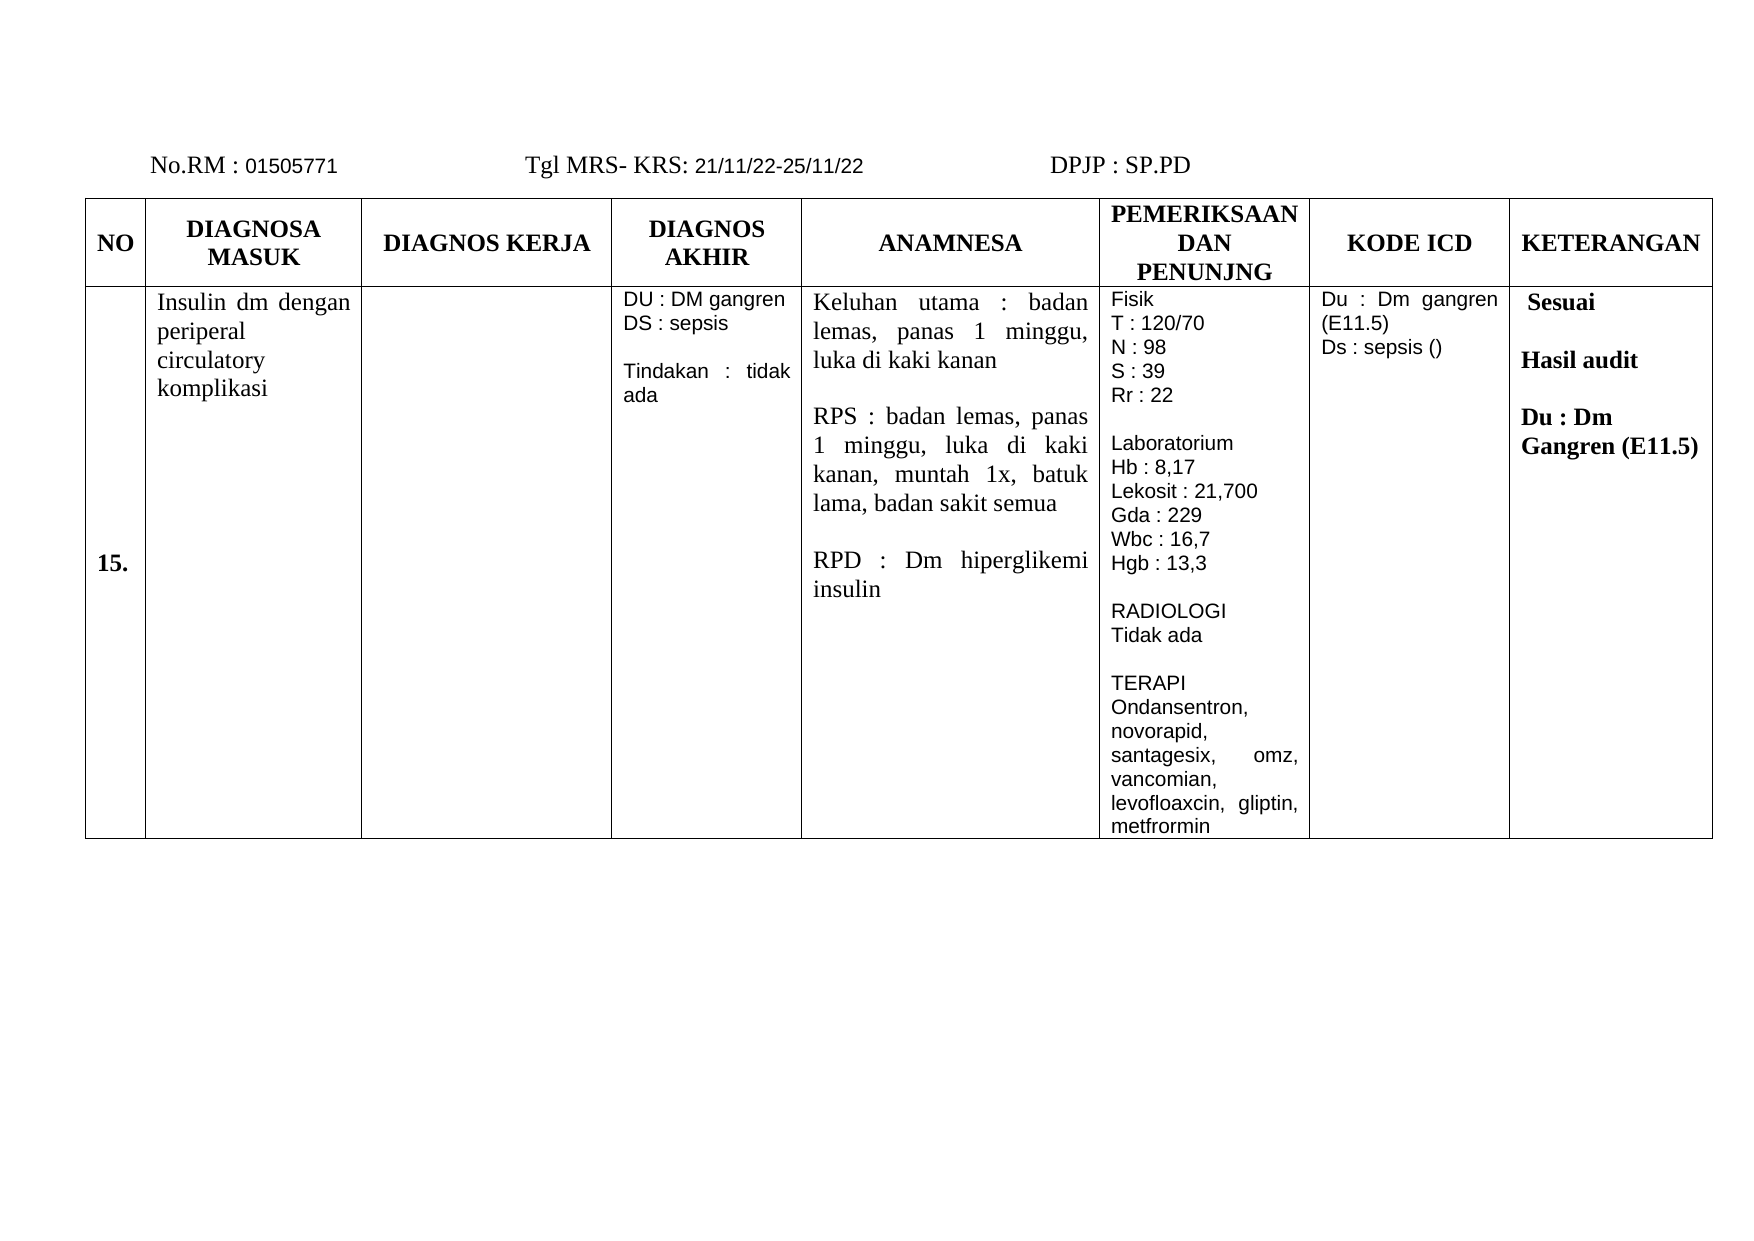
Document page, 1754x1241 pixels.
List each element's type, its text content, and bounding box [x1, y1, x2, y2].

table_header KODE ICD [1310, 199, 1509, 286]
table_header DIAGNOS AKHIR [612, 199, 801, 286]
table_cell Sesuai Hasil audit Du : Dm Gangren (E11.5) [1510, 287, 1712, 838]
table_cell DU : DM gangren DS : sepsis Tindakan : tidak ada [612, 287, 801, 838]
table_cell Keluhan utama : badan lemas, panas 1 minggu, luka di kaki kanan RPS : badan lemas, panas 1 minggu, luka di kaki kanan, muntah 1x, batuk lama, badan sakit semua RPD : Dm hiperglikemi insulin [802, 287, 1099, 838]
table_header ANAMNESA [802, 199, 1099, 286]
text No.RM : 01505771 Tgl MRS- KRS: 21/11/22-25/11/22 DPJP : SP.PD [150, 150, 1604, 179]
table_header DIAGNOSA MASUK [146, 199, 361, 286]
table_cell 15. [86, 287, 145, 838]
table_header PEMERIKSAAN DAN PENUNJNG [1100, 199, 1309, 286]
table_header KETERANGAN [1510, 199, 1712, 286]
table_cell [362, 287, 611, 838]
table_cell Du : Dm gangren (E11.5) Ds : sepsis () [1310, 287, 1509, 838]
table_header DIAGNOS KERJA [362, 199, 611, 286]
table_cell Insulin dm dengan periperal circulatory komplikasi [146, 287, 361, 838]
table_header NO [86, 199, 145, 286]
table_cell Fisik T : 120/70 N : 98 S : 39 Rr : 22 Laboratorium Hb : 8,17 Lekosit : 21,700 Gda : 229 Wbc : 16,7 Hgb : 13,3 RADIOLOGI Tidak ada TERAPI Ondansentron, novorapid, santagesix, omz, vancomian, levofloaxcin, gliptin, metfrormin [1100, 287, 1309, 838]
